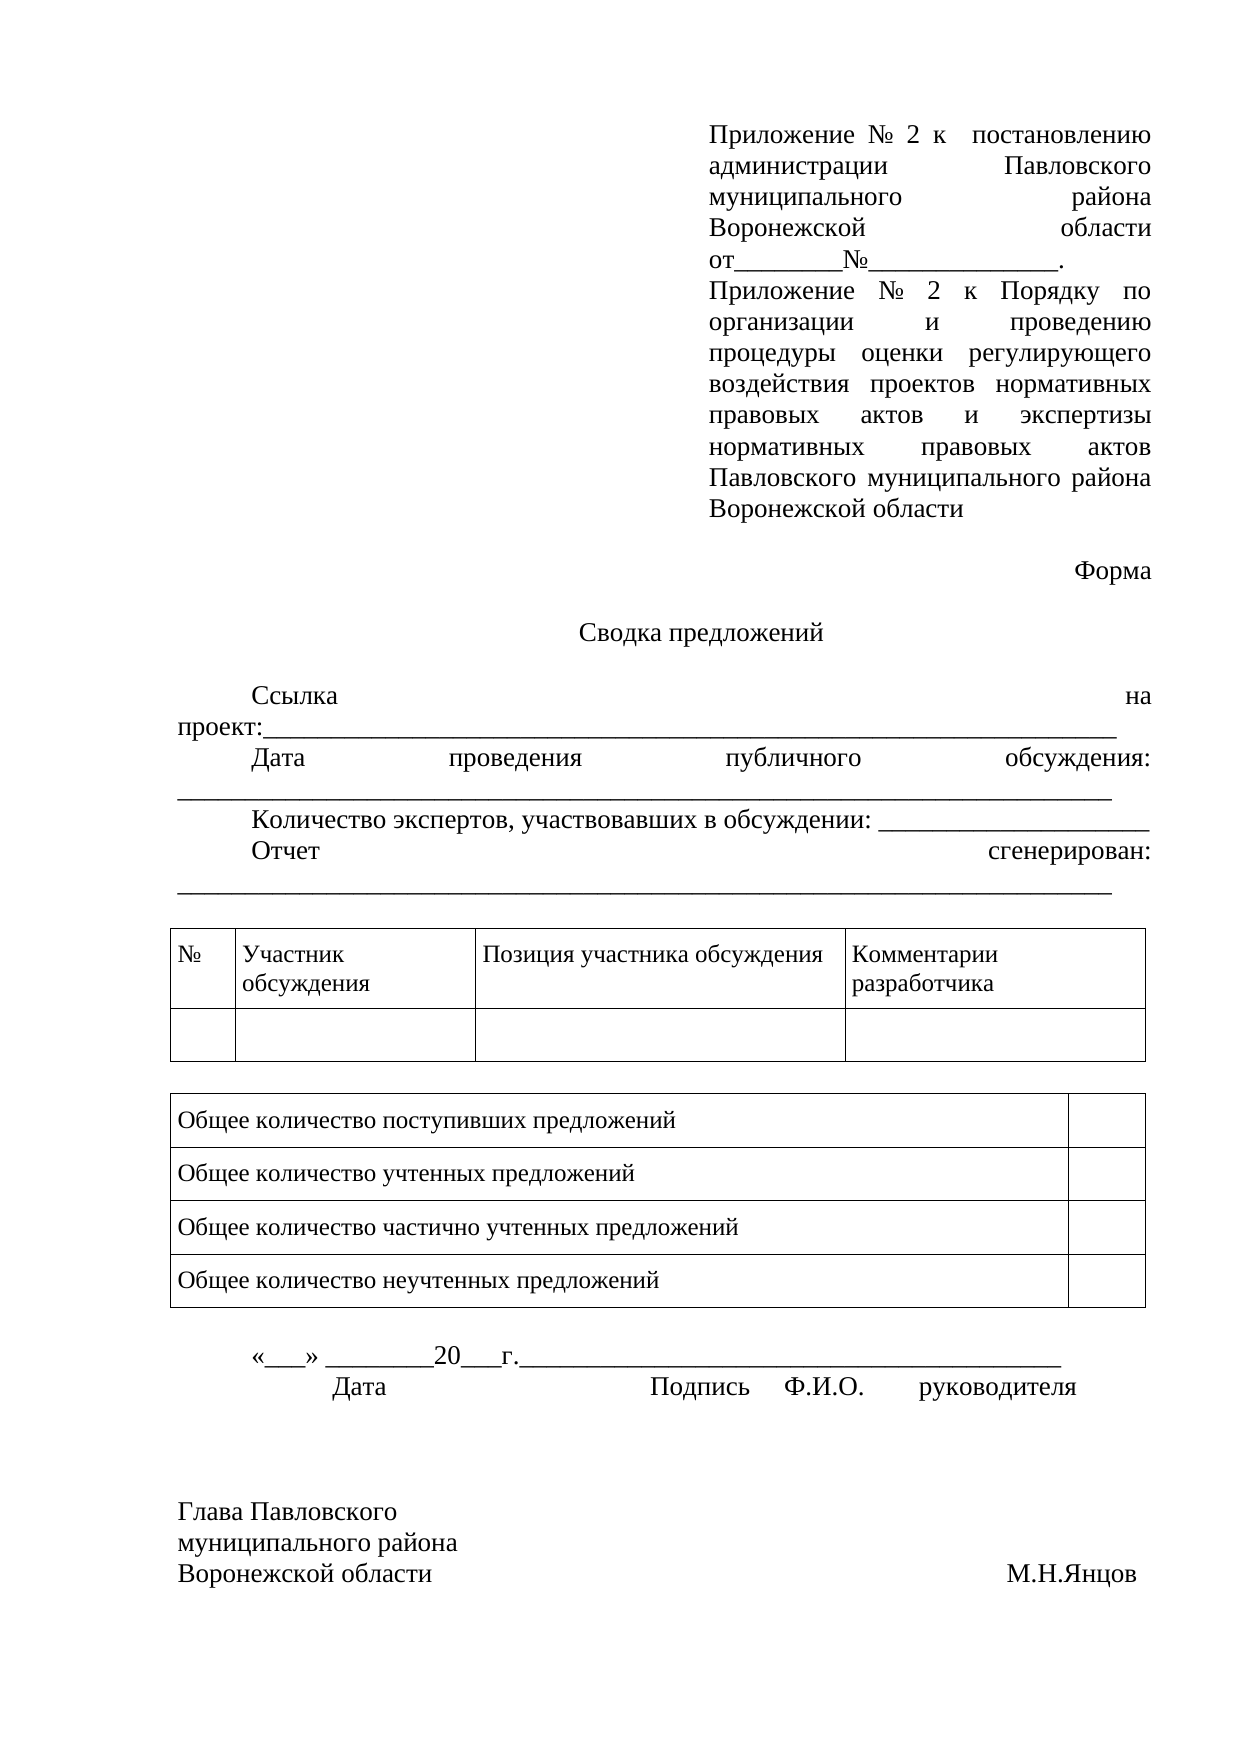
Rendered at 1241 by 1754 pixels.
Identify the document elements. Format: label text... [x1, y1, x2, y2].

table_cell Общее количество учтенных предложений [171, 1148, 1068, 1200]
table_cell [846, 1009, 1145, 1061]
text Отчет сгенерирован: _____________________________________________________________________ [177, 834, 1152, 897]
text Сводка предложений [177, 616, 1152, 648]
table_cell [1069, 1148, 1145, 1200]
table_header Общее количество поступивших предложений [171, 1094, 1068, 1147]
text Глава Павловского [177, 1495, 1152, 1526]
text Приложение № 2 к постановлению администрации Павловского муниципального района Воронежской области от________№______________. [709, 118, 1152, 274]
table_cell [1069, 1201, 1145, 1254]
text Дата Подпись Ф.И.О. руководителя [177, 1370, 1152, 1402]
text Количество экспертов, участвовавших в обсуждении: ____________________ [177, 803, 1152, 834]
table_cell Общее количество неучтенных предложений [171, 1255, 1068, 1307]
table_cell [236, 1009, 475, 1061]
table_header [1069, 1094, 1145, 1147]
table_header Участник обсуждения [236, 929, 475, 1008]
table_cell Общее количество частично учтенных предложений [171, 1201, 1068, 1254]
text Дата проведения публичного обсуждения: _____________________________________________________________________ [177, 741, 1152, 803]
text Воронежской области М.Н.Янцов [177, 1557, 1152, 1588]
table_cell [1069, 1255, 1145, 1307]
table_cell [171, 1009, 235, 1061]
table_header Позиция участника обсуждения [476, 929, 845, 1008]
table_header Комментарии разработчика [846, 929, 1145, 1008]
table_header № [171, 929, 235, 1008]
text Приложение № 2 к Порядку по организации и проведению процедуры оценки регулирующего воздействия проектов нормативных правовых актов и экспертизы нормативных правовых актов Павловского муниципального района Воронежской области [709, 274, 1152, 523]
text муниципального района [177, 1526, 1152, 1557]
text «___» ________20___г.________________________________________ [177, 1339, 1152, 1370]
text Ссылка на проект:_______________________________________________________________ [177, 679, 1152, 741]
text Форма [177, 554, 1152, 585]
table_cell [476, 1009, 845, 1061]
